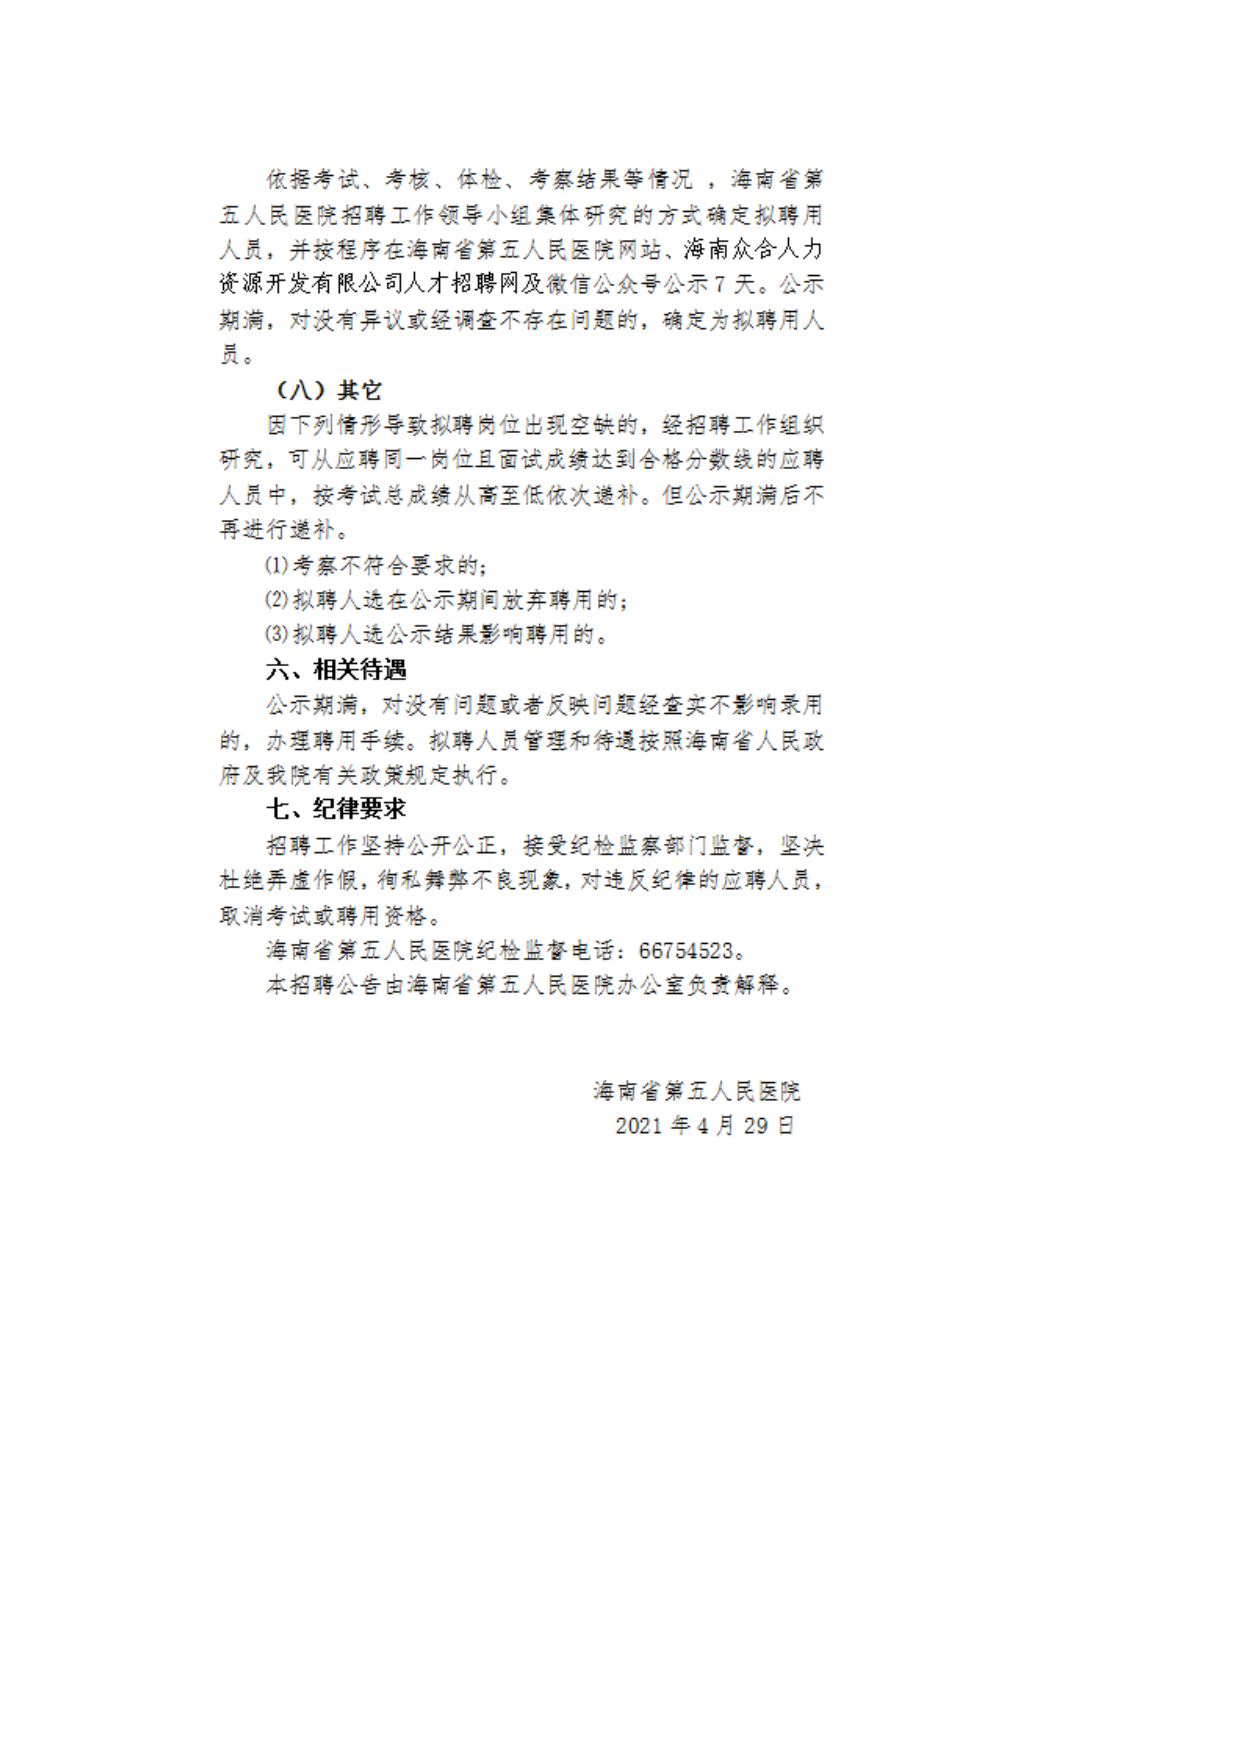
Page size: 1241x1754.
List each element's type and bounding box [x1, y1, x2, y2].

picture [187, 164, 849, 1165]
